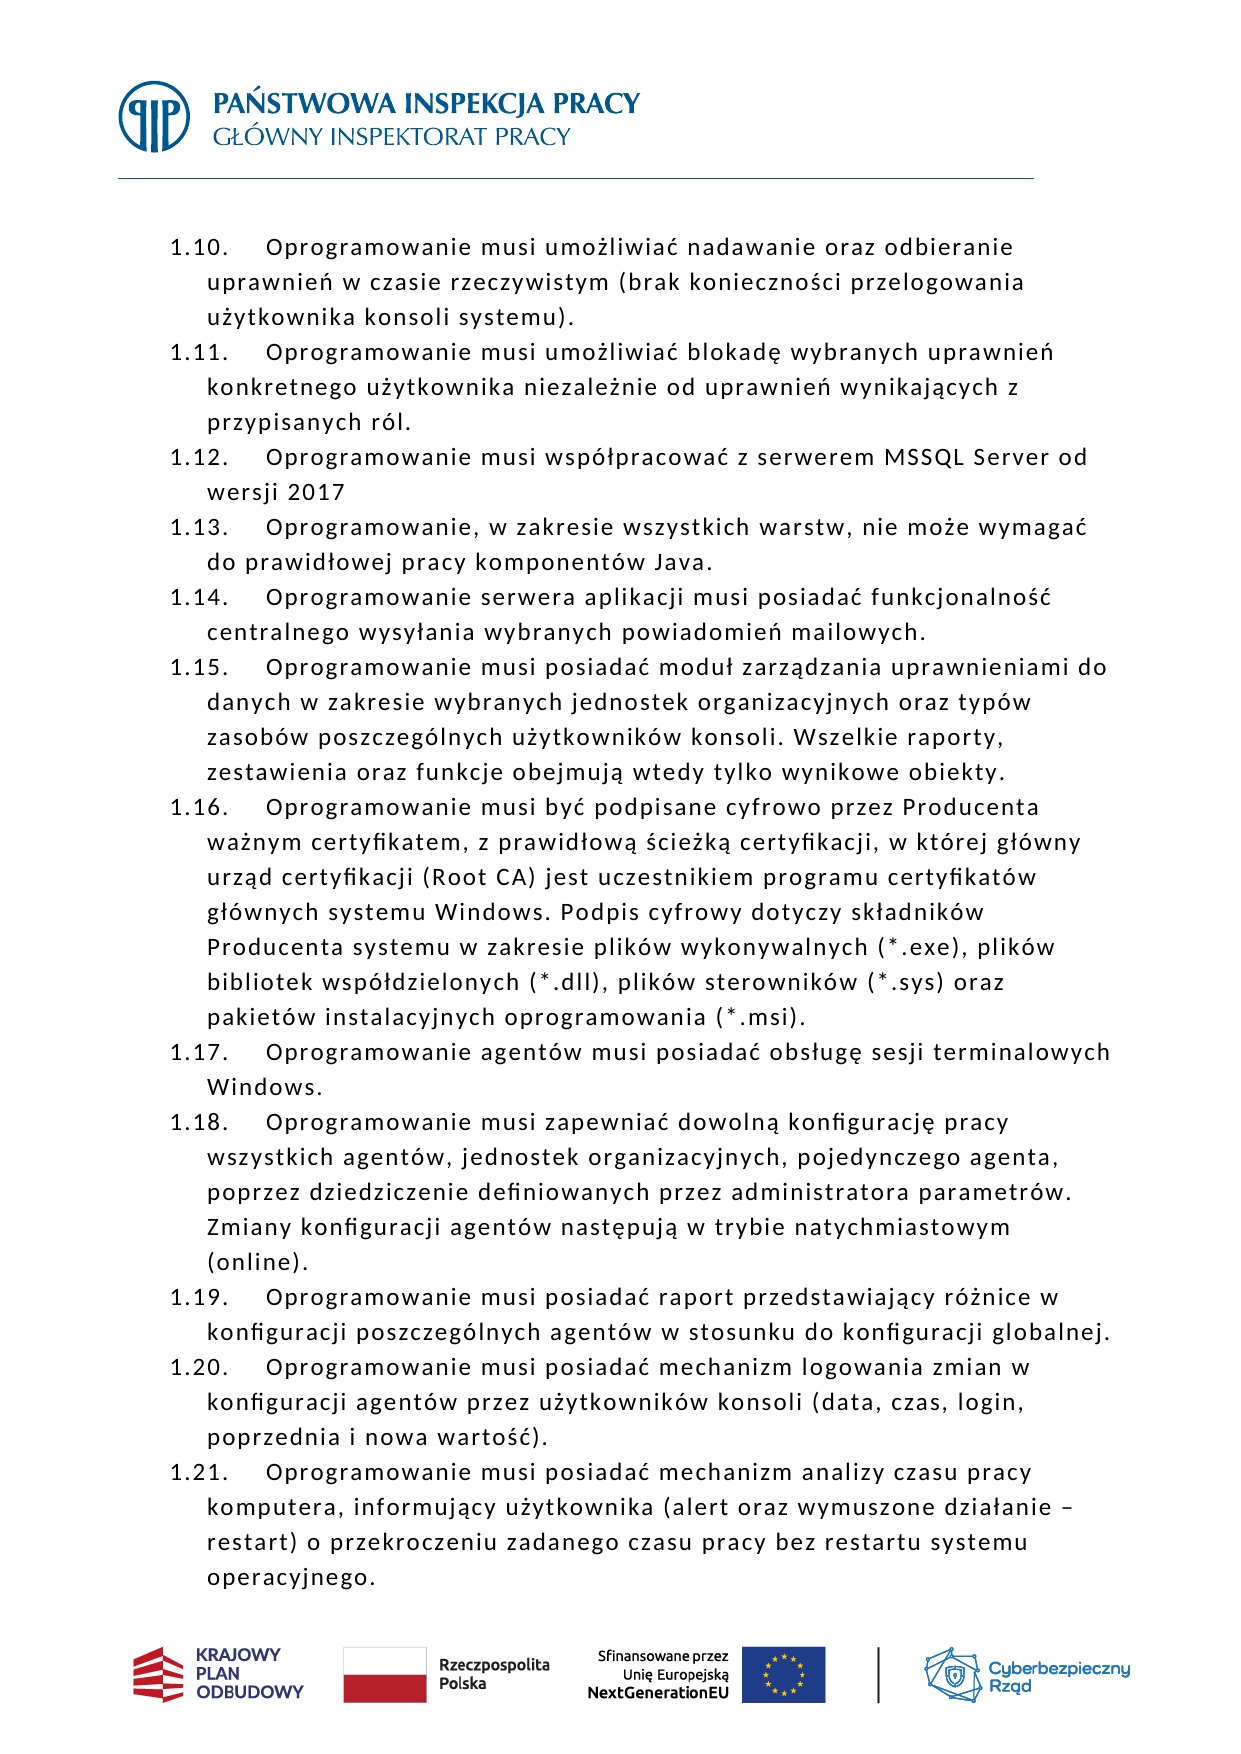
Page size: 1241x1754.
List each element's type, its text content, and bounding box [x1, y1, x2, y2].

list Oprogramowanie musi zapewniać dowolną konfigurację pracy wszystkich agentów, jednostek organizacyjnych, pojedynczego agenta, poprzez dziedziczenie definiowanych przez administratora parametrów. Zmiany konfiguracji agentów następują w trybie natychmiastowym (online). [169, 1106, 1122, 1277]
picture [118, 1631, 1147, 1718]
list Oprogramowanie musi umożliwiać nadawanie oraz odbieranie uprawnień w czasie rzeczywistym (brak konieczności przelogowania użytkownika konsoli systemu). [169, 231, 1122, 332]
list Oprogramowanie musi posiadać mechanizm logowania zmian w konfiguracji agentów przez użytkowników konsoli (data, czas, login, poprzednia i nowa wartość). [169, 1351, 1122, 1452]
list Oprogramowanie musi być podpisane cyfrowo przez Producenta ważnym certyfikatem, z prawidłową ścieżką certyfikacji, w której główny urząd certyfikacji (Root CA) jest uczestnikiem programu certyfikatów głównych systemu Windows. Podpis cyfrowy dotyczy składników Producenta systemu w zakresie plików wykonywalnych (*.exe), plików bibliotek współdzielonych (*.dll), plików sterowników (*.sys) oraz pakietów instalacyjnych oprogramowania (*.msi). [169, 791, 1122, 1032]
list Oprogramowanie musi współpracować z serwerem MSSQL Server od wersji 2017 [169, 441, 1122, 507]
list Oprogramowanie musi posiadać moduł zarządzania uprawnieniami do danych w zakresie wybranych jednostek organizacyjnych oraz typów zasobów poszczególnych użytkowników konsoli. Wszelkie raporty, zestawienia oraz funkcje obejmują wtedy tylko wynikowe obiekty. [169, 651, 1122, 787]
list Oprogramowanie, w zakresie wszystkich warstw, nie może wymagać do prawidłowej pracy komponentów Java. [169, 511, 1122, 577]
list Oprogramowanie musi posiadać mechanizm analizy czasu pracy komputera, informujący użytkownika (alert oraz wymuszone działanie – restart) o przekroczeniu zadanego czasu pracy bez restartu systemu operacyjnego. [169, 1456, 1122, 1592]
list Oprogramowanie musi posiadać raport przedstawiający różnice w konfiguracji poszczególnych agentów w stosunku do konfiguracji globalnej. [169, 1281, 1122, 1347]
list Oprogramowanie agentów musi posiadać obsługę sesji terminalowych Windows. [169, 1036, 1122, 1102]
list Oprogramowanie serwera aplikacji musi posiadać funkcjonalność centralnego wysyłania wybranych powiadomień mailowych. [169, 581, 1122, 647]
list Oprogramowanie musi umożliwiać blokadę wybranych uprawnień konkretnego użytkownika niezależnie od uprawnień wynikających z przypisanych ról. [169, 336, 1122, 437]
